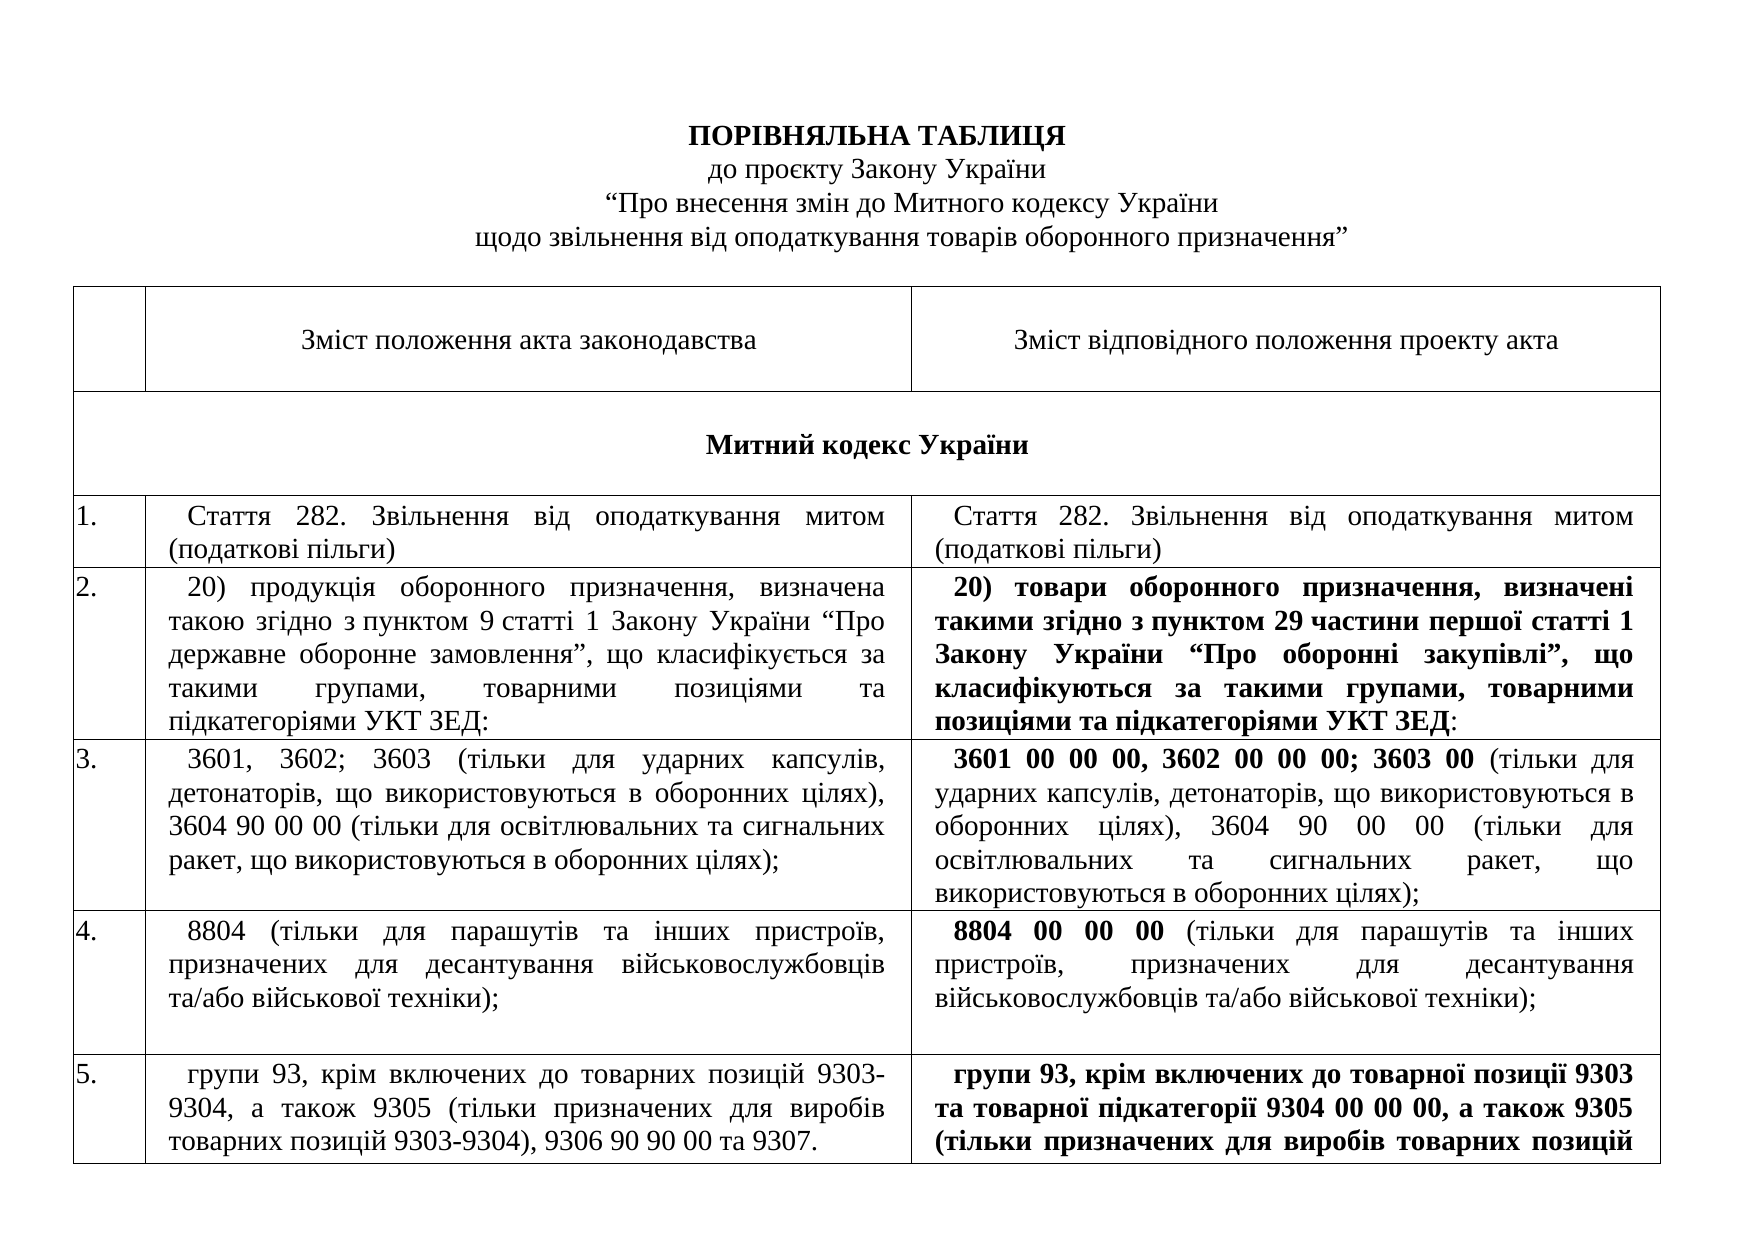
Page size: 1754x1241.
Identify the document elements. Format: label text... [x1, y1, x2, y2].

table_cell Стаття 282. Звільнення від оподаткування митом (податкові пільги) [146, 496, 911, 567]
text щодо звільнення від оподаткування товарів оборонного призначення” [59, 219, 1754, 252]
table_header Зміст відповідного положення проекту акта [912, 287, 1660, 391]
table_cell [146, 1055, 911, 1163]
table_header [74, 287, 145, 391]
text до проєкту Закону України [59, 152, 1695, 185]
table_cell 2. [74, 568, 145, 738]
table_cell 20) продукція оборонного призначення, визначена такою згідно з пунктом 9 статті 1 Закону України “Про державне оборонне замовлення”, що класифікується за такими групами, товарними позиціями та підкатегоріями УКТ ЗЕД: [146, 568, 911, 738]
table_cell 20) товари оборонного призначення, визначені такими згідно з пунктом 29 частини першої статті 1 Закону України “Про оборонні закупівлі”, що класифікуються за такими групами, товарними позиціями та підкатегоріями УКТ ЗЕД: [912, 568, 1660, 738]
table_cell 8804 00 00 00 (тільки для парашутів та інших пристроїв, призначених для десантування військовослужбовців та/або військової техніки); [912, 911, 1660, 1054]
table_cell Стаття 282. Звільнення від оподаткування митом (податкові пільги) [912, 496, 1660, 567]
table_cell Митний кодекс України [74, 392, 1660, 495]
table_cell 3. [74, 740, 145, 910]
table_cell 3601, 3602; 3603 (тільки для ударних капсулів, детонаторів, що використовуються в оборонних цілях), 3604 90 00 00 (тільки для освітлювальних та сигнальних ракет, що використовуються в оборонних цілях); [146, 740, 911, 910]
table_cell 5. [74, 1055, 145, 1163]
text ПОРІВНЯЛЬНА ТАБЛИЦЯ [59, 118, 1695, 152]
table_cell 4. [74, 911, 145, 1054]
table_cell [912, 1055, 1660, 1163]
table_header Зміст положення акта законодавства [146, 287, 911, 391]
table_cell 3601 00 00 00, 3602 00 00 00; 3603 00 (тільки для ударних капсулів, детонаторів, що використовуються в оборонних цілях), 3604 90 00 00 (тільки для освітлювальних та сигнальних ракет, що використовуються в оборонних цілях); [912, 740, 1660, 910]
text “Про внесення змін до Митного кодексу України [59, 185, 1754, 219]
table_cell 1. [74, 496, 145, 567]
table_cell 8804 (тільки для парашутів та інших пристроїв, призначених для десантування військовослужбовців та/або військової техніки); [146, 911, 911, 1054]
